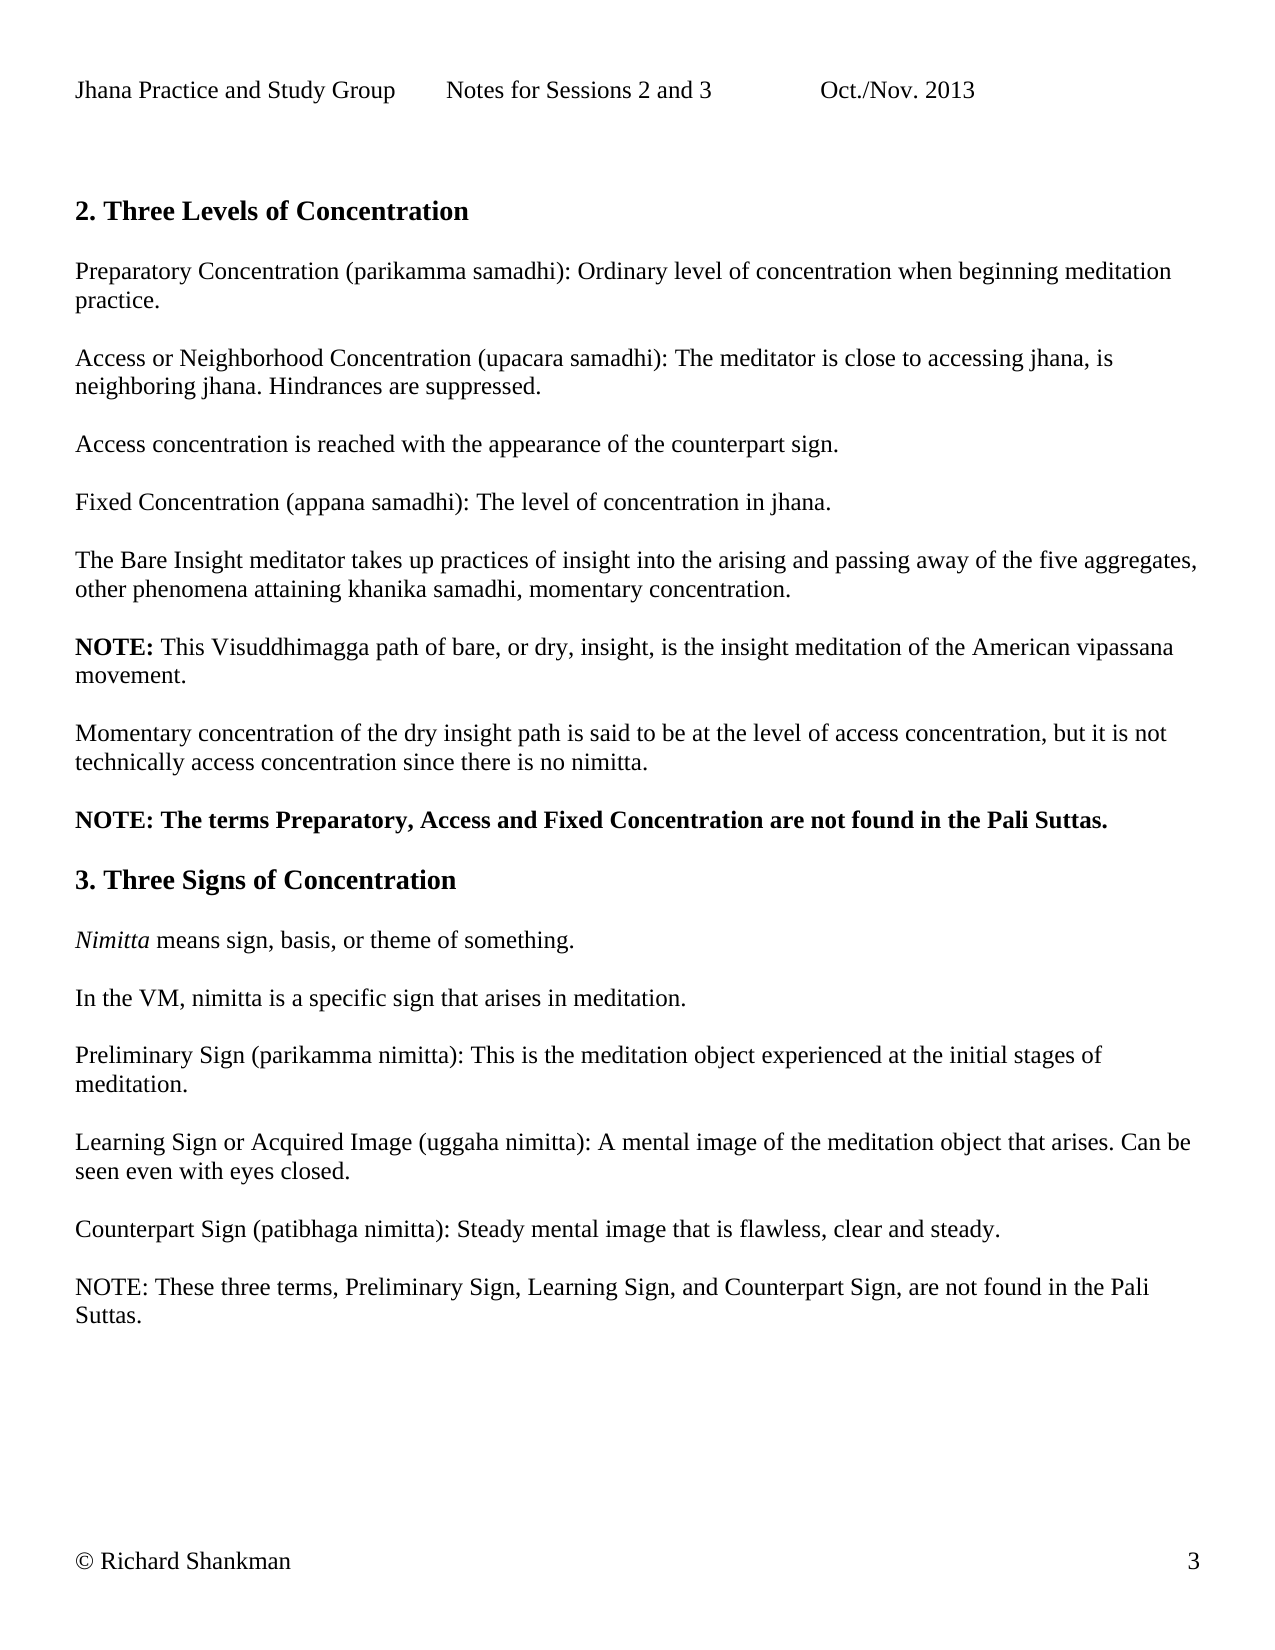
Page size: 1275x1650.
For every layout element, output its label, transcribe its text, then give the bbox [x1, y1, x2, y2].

text 3. Three Signs of Concentration [75, 863, 1200, 896]
text Preliminary Sign (parikamma nimitta): This is the meditation object experienced at the initial stages of meditation. [75, 1041, 1200, 1098]
text Access concentration is reached with the appearance of the counterpart sign. [75, 429, 1200, 458]
text Nimitta means sign, basis, or theme of something. [75, 925, 1200, 953]
text Preparatory Concentration (parikamma samadhi): Ordinary level of concentration when beginning meditation practice. [75, 256, 1200, 313]
text In the VM, nimitta is a specific sign that arises in meditation. [75, 983, 1200, 1011]
text Learning Sign or Acquired Image (uggaha nimitta): A mental image of the meditation object that arises. Can be seen even with eyes closed. [75, 1127, 1200, 1185]
text NOTE: This Visuddhimagga path of bare, or dry, insight, is the insight meditation of the American vipassana movement. [75, 632, 1200, 689]
text The Bare Insight meditator takes up practices of insight into the arising and passing away of the five aggregates, other phenomena attaining khanika samadhi, momentary concentration. [75, 545, 1200, 603]
text Counterpart Sign (patibhaga nimitta): Steady mental image that is flawless, clear and steady. [75, 1214, 1200, 1243]
text NOTE: The terms Preparatory, Access and Fixed Concentration are not found in the Pali Suttas. [75, 805, 1200, 834]
text Momentary concentration of the dry insight path is said to be at the level of access concentration, but it is not technically access concentration since there is no nimitta. [75, 718, 1200, 776]
text Fixed Concentration (appana samadhi): The level of concentration in jhana. [75, 487, 1200, 516]
text NOTE: These three terms, Preliminary Sign, Learning Sign, and Counterpart Sign, are not found in the Pali Suttas. [75, 1272, 1200, 1329]
text Access or Neighborhood Concentration (upacara samadhi): The meditator is close to accessing jhana, is neighboring jhana. Hindrances are suppressed. [75, 343, 1200, 400]
text 2. Three Levels of Concentration [75, 194, 1200, 227]
